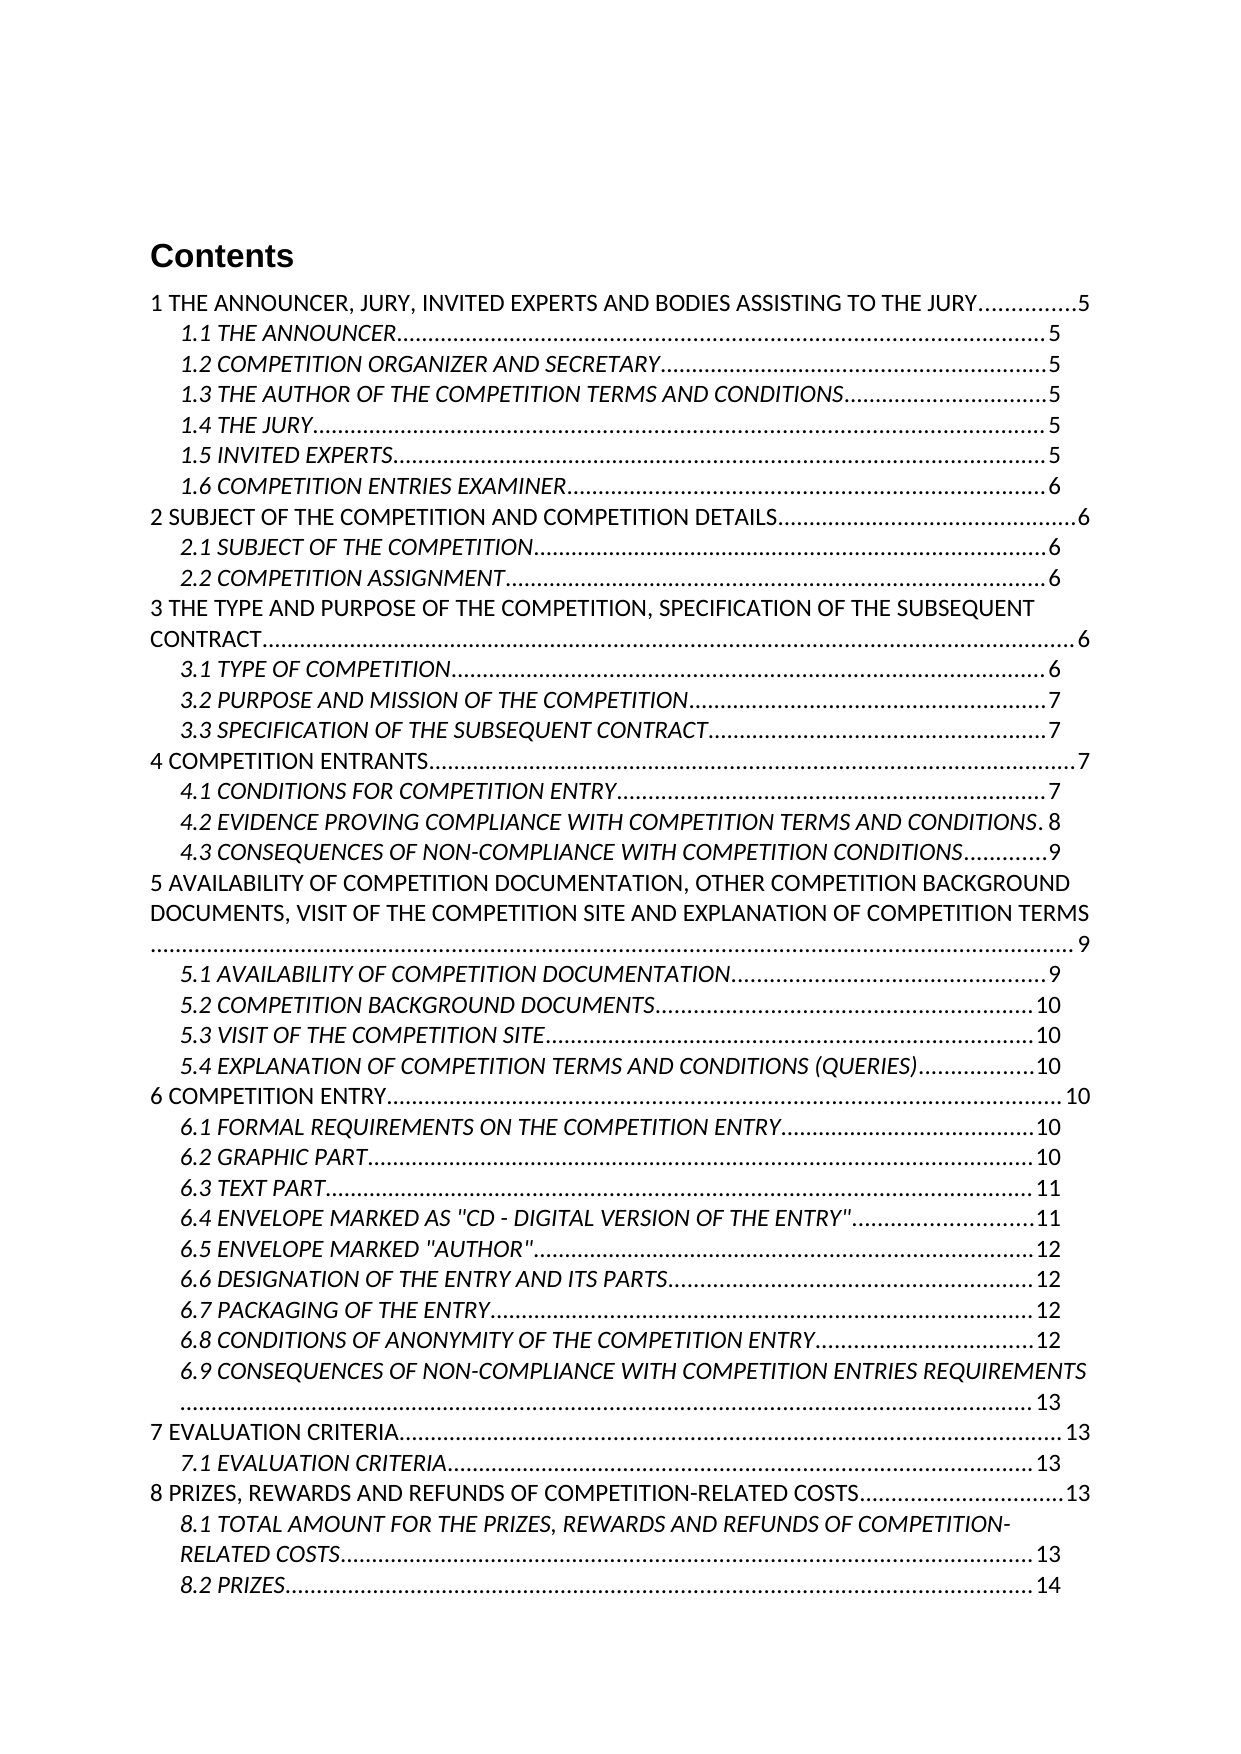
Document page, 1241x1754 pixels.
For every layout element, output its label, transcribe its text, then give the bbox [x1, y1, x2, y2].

text 2.1 SUBJECT OF THE COMPETITION 6 [179, 531, 1090, 562]
text 6.7 PACKAGING OF THE ENTRY 12 [179, 1294, 1090, 1325]
text 4 COMPETITION ENTRANTS 7 [150, 745, 1090, 775]
text 8 PRIZES, REWARDS AND REFUNDS OF COMPETITION-RELATED COSTS 13 [150, 1477, 1090, 1508]
text 3.1 TYPE OF COMPETITION 6 [179, 653, 1090, 684]
text 5.3 VISIT OF THE COMPETITION SITE 10 [179, 1019, 1090, 1050]
text 1.3 THE AUTHOR OF THE COMPETITION TERMS AND CONDITIONS 5 [179, 378, 1090, 409]
text 4.3 CONSEQUENCES OF NON-COMPLIANCE WITH COMPETITION CONDITIONS 9 [179, 836, 1090, 867]
text 8.2 PRIZES 14 [179, 1569, 1090, 1599]
text 6.6 DESIGNATION OF THE ENTRY AND ITS PARTS 12 [179, 1264, 1090, 1294]
text 4.2 EVIDENCE PROVING COMPLIANCE WITH COMPETITION TERMS AND CONDITIONS 8 [179, 806, 1090, 836]
text 6.4 ENVELOPE MARKED AS "CD - DIGITAL VERSION OF THE ENTRY" 11 [179, 1203, 1090, 1233]
text 4.1 CONDITIONS FOR COMPETITION ENTRY 7 [179, 775, 1090, 806]
text 7.1 EVALUATION CRITERIA 13 [179, 1447, 1090, 1477]
text 5 AVAILABILITY OF COMPETITION DOCUMENTATION, OTHER COMPETITION BACKGROUND DOCUMENTS, VISIT OF THE COMPETITION SITE AND EXPLANATION OF COMPETITION TERMS 9 [150, 867, 1090, 958]
text 6.9 CONSEQUENCES OF NON-COMPLIANCE WITH COMPETITION ENTRIES REQUIREMENTS 13 [179, 1355, 1090, 1416]
text 6.1 FORMAL REQUIREMENTS ON THE COMPETITION ENTRY 10 [179, 1111, 1090, 1142]
text 2 SUBJECT OF THE COMPETITION AND COMPETITION DETAILS 6 [150, 501, 1090, 531]
text 6.2 GRAPHIC PART 10 [179, 1142, 1090, 1172]
text 1.6 COMPETITION ENTRIES EXAMINER 6 [179, 470, 1090, 501]
text 6.5 ENVELOPE MARKED "AUTHOR" 12 [179, 1233, 1090, 1264]
text 1.2 COMPETITION ORGANIZER AND SECRETARY 5 [179, 348, 1090, 378]
text 2.2 COMPETITION ASSIGNMENT 6 [179, 562, 1090, 592]
text 6 COMPETITION ENTRY 10 [150, 1081, 1090, 1111]
text 3.2 PURPOSE AND MISSION OF THE COMPETITION 7 [179, 684, 1090, 714]
text 1.5 INVITED EXPERTS 5 [179, 439, 1090, 470]
text 5.1 AVAILABILITY OF COMPETITION DOCUMENTATION 9 [179, 958, 1090, 989]
text 5.2 COMPETITION BACKGROUND DOCUMENTS 10 [179, 989, 1090, 1019]
text 1 THE ANNOUNCER, JURY, INVITED EXPERTS AND BODIES ASSISTING TO THE JURY 5 [150, 287, 1090, 317]
text 1.4 THE JURY 5 [179, 409, 1090, 439]
text 6.3 TEXT PART 11 [179, 1172, 1090, 1203]
text 5.4 EXPLANATION OF COMPETITION TERMS AND CONDITIONS (QUERIES) 10 [179, 1050, 1090, 1081]
text 3.3 SPECIFICATION OF THE SUBSEQUENT CONTRACT 7 [179, 714, 1090, 745]
subtitle Contents [150, 236, 1090, 274]
text 3 THE TYPE AND PURPOSE OF THE COMPETITION, SPECIFICATION OF THE SUBSEQUENT CONTRACT 6 [150, 592, 1090, 653]
text 6.8 CONDITIONS OF ANONYMITY OF THE COMPETITION ENTRY 12 [179, 1325, 1090, 1355]
text 8.1 TOTAL AMOUNT FOR THE PRIZES, REWARDS AND REFUNDS OF COMPETITION-RELATED COSTS 13 [179, 1508, 1090, 1569]
text 1.1 THE ANNOUNCER 5 [179, 317, 1090, 348]
text 7 EVALUATION CRITERIA 13 [150, 1416, 1090, 1447]
